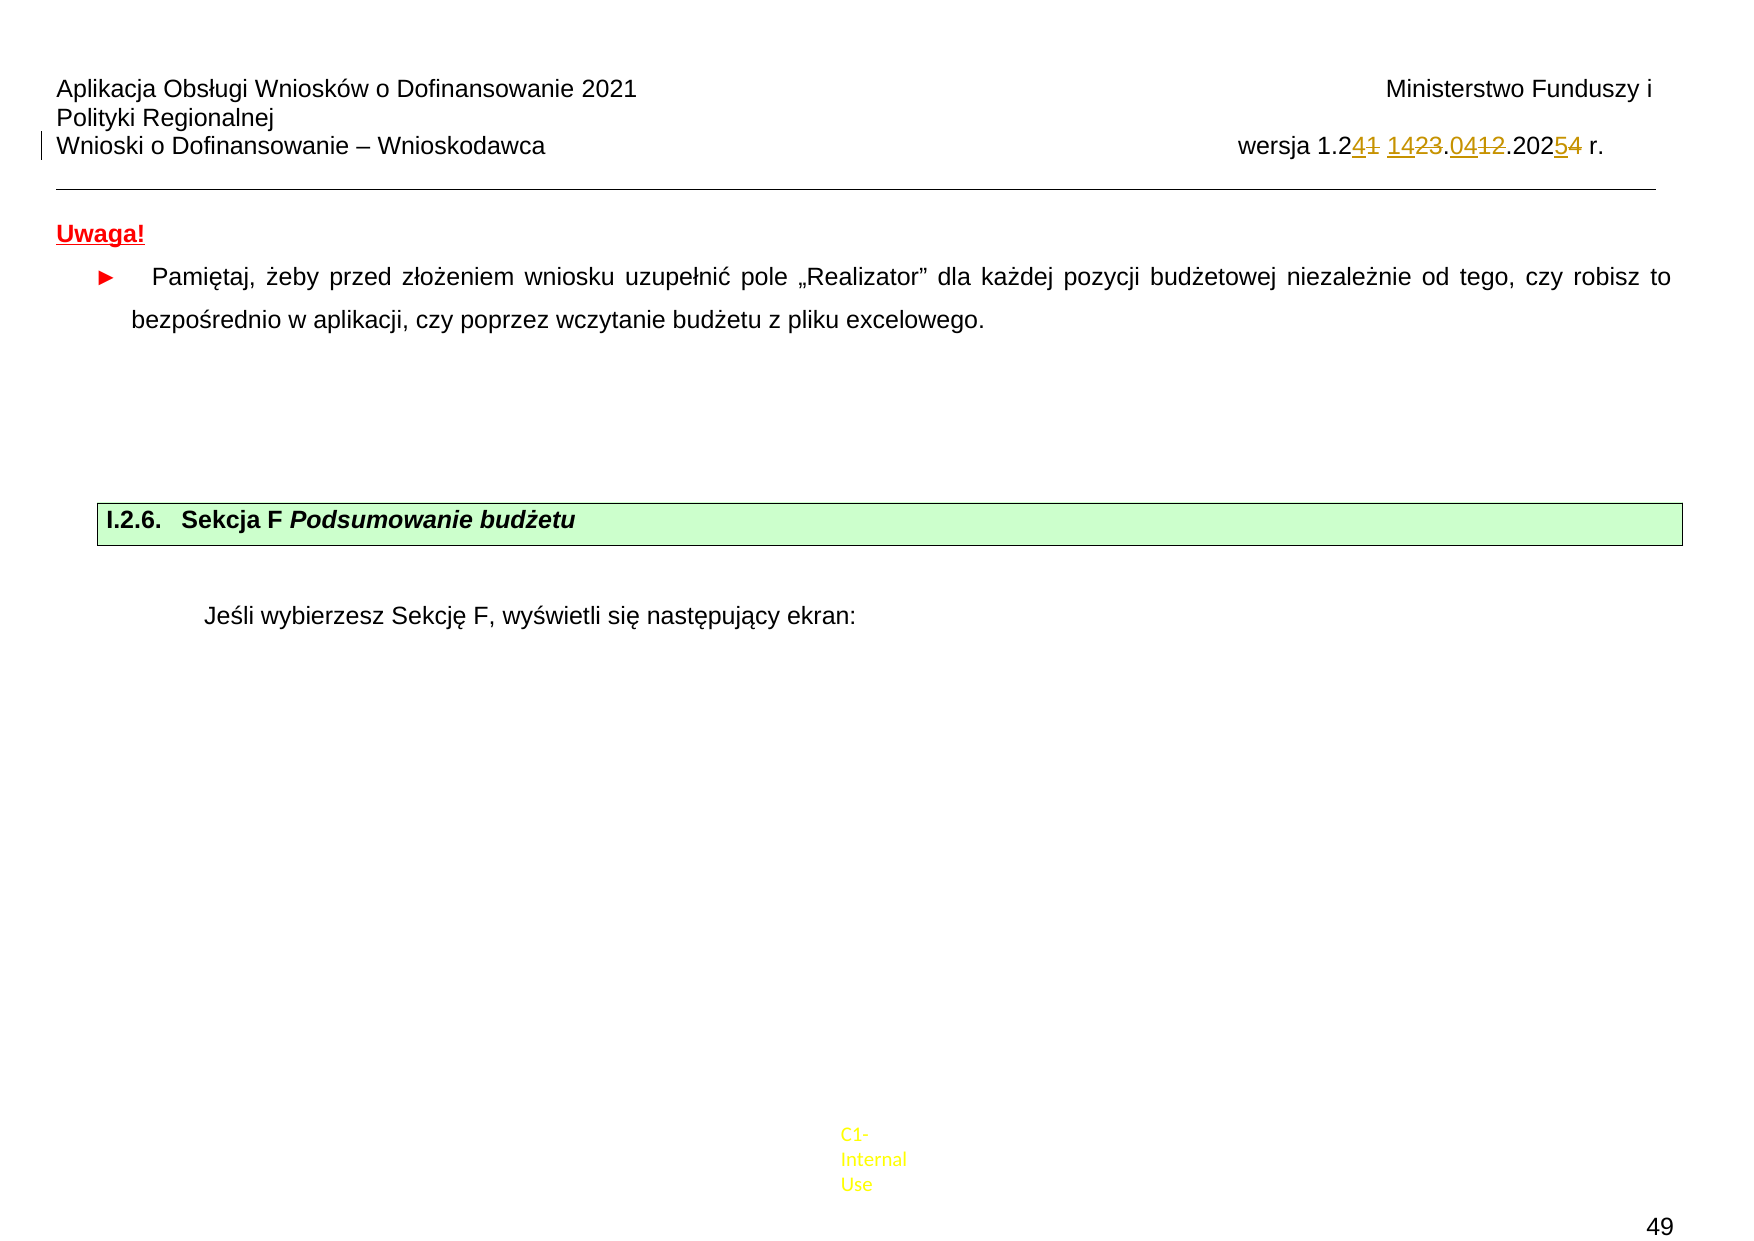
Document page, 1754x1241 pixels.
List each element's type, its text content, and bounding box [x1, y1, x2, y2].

text Uwaga! [56, 219, 1674, 247]
list Pamiętaj, żeby przed złożeniem wniosku uzupełnić pole „Realizator” dla każdej pozycji budżetowej niezależnie od tego, czy robisz to bezpośrednio w aplikacji, czy poprzez wczytanie budżetu z pliku excelowego. [94, 262, 1674, 334]
text Jeśli wybierzesz Sekcję F, wyświetli się następujący ekran: [56, 601, 1674, 629]
subtitle Sekcja F Podsumowanie budżetu [98, 504, 1682, 545]
